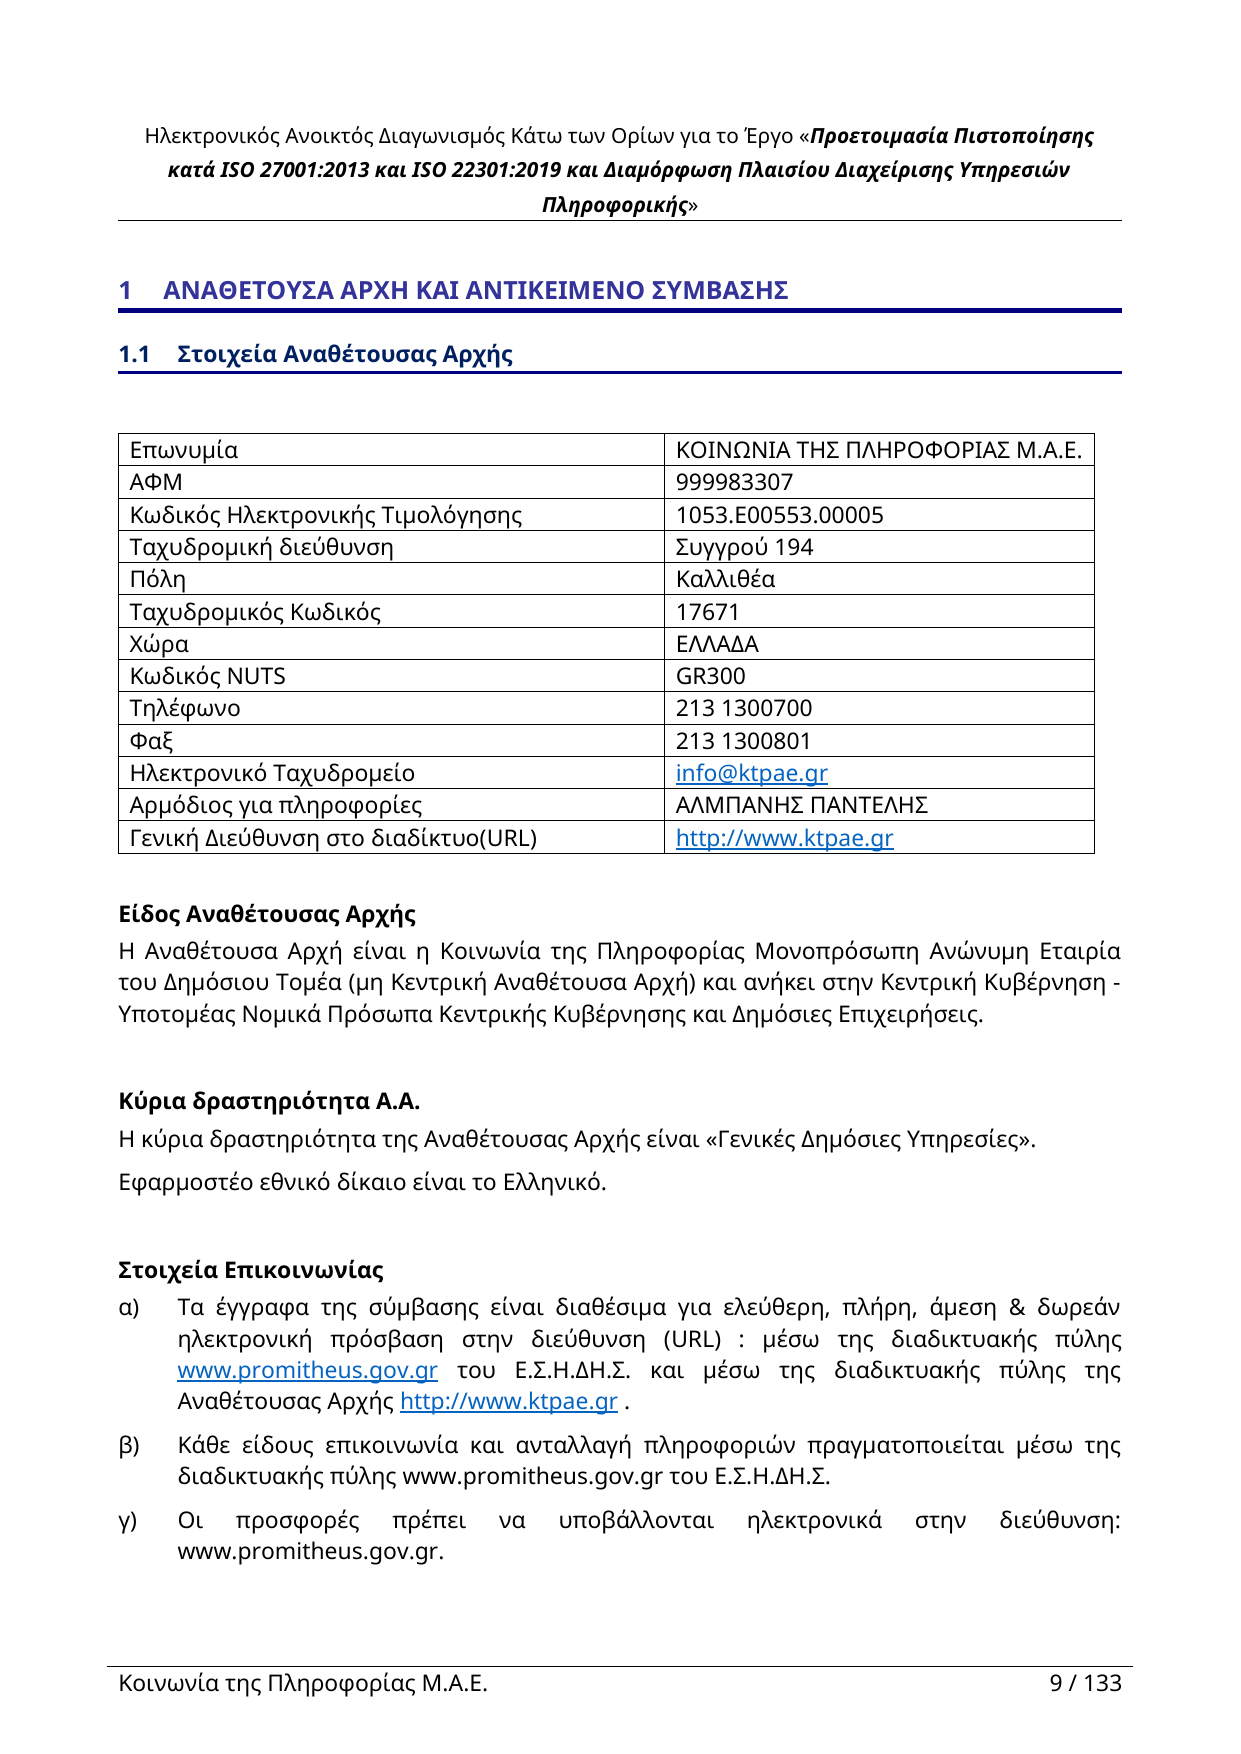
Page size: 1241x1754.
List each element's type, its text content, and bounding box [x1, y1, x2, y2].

text Η κύρια δραστηριότητα της Αναθέτουσας Αρχής είναι «Γενικές Δημόσιες Υπηρεσίες». [118, 1122, 1122, 1154]
table_header Επωνυμία [119, 434, 664, 465]
subtitle ΑΝΑΘΕΤΟΥΣΑ ΑΡΧΗ ΚΑΙ ΑΝΤΙΚΕΙΜΕΝΟ ΣΥΜΒΑΣΗΣ [118, 272, 1122, 308]
table_cell Γενική Διεύθυνση στο διαδίκτυο(URL) [119, 821, 664, 853]
text Κύρια δραστηριότητα Α.Α. [118, 1085, 1122, 1116]
table_cell Ταχυδρομικός Κωδικός [119, 595, 664, 627]
table_cell Τηλέφωνο [119, 692, 664, 723]
text Η Αναθέτουσα Αρχή είναι η Κοινωνία της Πληροφορίας Μονοπρόσωπη Ανώνυμη Εταιρία του Δημόσιου Τομέα (μη Κεντρική Αναθέτουσα Αρχή) και ανήκει στην Κεντρική Κυβέρνηση - Υποτομέας Νομικά Πρόσωπα Κεντρικής Κυβέρνησης και Δημόσιες Επιχειρήσεις. [118, 935, 1122, 1029]
table_cell ΑΦΜ [119, 466, 664, 497]
table_cell Κωδικός Ηλεκτρονικής Τιμολόγησης [119, 499, 664, 530]
table_cell Καλλιθέα [665, 563, 1094, 594]
table_cell GR300 [665, 660, 1094, 691]
table_cell 999983307 [665, 466, 1094, 497]
table_cell Ηλεκτρονικό Ταχυδρομείο [119, 757, 664, 788]
table_cell Φαξ [119, 725, 664, 756]
table_cell 213 1300801 [665, 725, 1094, 756]
table_cell Πόλη [119, 563, 664, 594]
table_cell Ταχυδρομική διεύθυνση [119, 531, 664, 562]
text γ) Οι προσφορές πρέπει να υποβάλλονται ηλεκτρονικά στην διεύθυνση: www.promitheus.gov.gr. [118, 1504, 1122, 1566]
table_cell ΕΛΛΑΔΑ [665, 628, 1094, 659]
text α) Τα έγγραφα της σύμβασης είναι διαθέσιμα για ελεύθερη, πλήρη, άμεση & δωρεάν ηλεκτρονική πρόσβαση στην διεύθυνση (URL) : μέσω της διαδικτυακής πύλης www.promitheus.gov.gr του Ε.Σ.Η.ΔΗ.Σ. και μέσω της διαδικτυακής πύλης της Αναθέτουσας Αρχής http://www.ktpae.gr . [118, 1291, 1122, 1416]
text Στοιχεία Επικοινωνίας [118, 1254, 1122, 1285]
table_cell 213 1300700 [665, 692, 1094, 723]
table_cell ΑΛΜΠΑΝΗΣ ΠΑΝΤΕΛΗΣ [665, 789, 1094, 820]
table_cell Συγγρού 194 [665, 531, 1094, 562]
table_cell Αρμόδιος για πληροφορίες [119, 789, 664, 820]
text β) Κάθε είδους επικοινωνία και ανταλλαγή πληροφοριών πραγματοποιείται μέσω της διαδικτυακής πύλης www.promitheus.gov.gr του Ε.Σ.Η.ΔΗ.Σ. [118, 1429, 1122, 1491]
text Είδος Αναθέτουσας Αρχής [118, 897, 1122, 929]
table_cell Κωδικός ΝUTS [119, 660, 664, 691]
subtitle Στοιχεία Αναθέτουσας Αρχής [118, 338, 1122, 371]
table_cell 1053.E00553.00005 [665, 499, 1094, 530]
table_cell Χώρα [119, 628, 664, 659]
text Εφαρμοστέο εθνικό δίκαιο είναι το Ελληνικό. [118, 1166, 1122, 1197]
table_header ΚΟΙΝΩΝΙΑ ΤΗΣ ΠΛΗΡΟΦΟΡΙΑΣ Μ.Α.Ε. [665, 434, 1094, 465]
table_cell info@ktpae.gr [665, 757, 1094, 788]
table_cell http://www.ktpae.gr [665, 821, 1094, 853]
table_cell 17671 [665, 595, 1094, 627]
